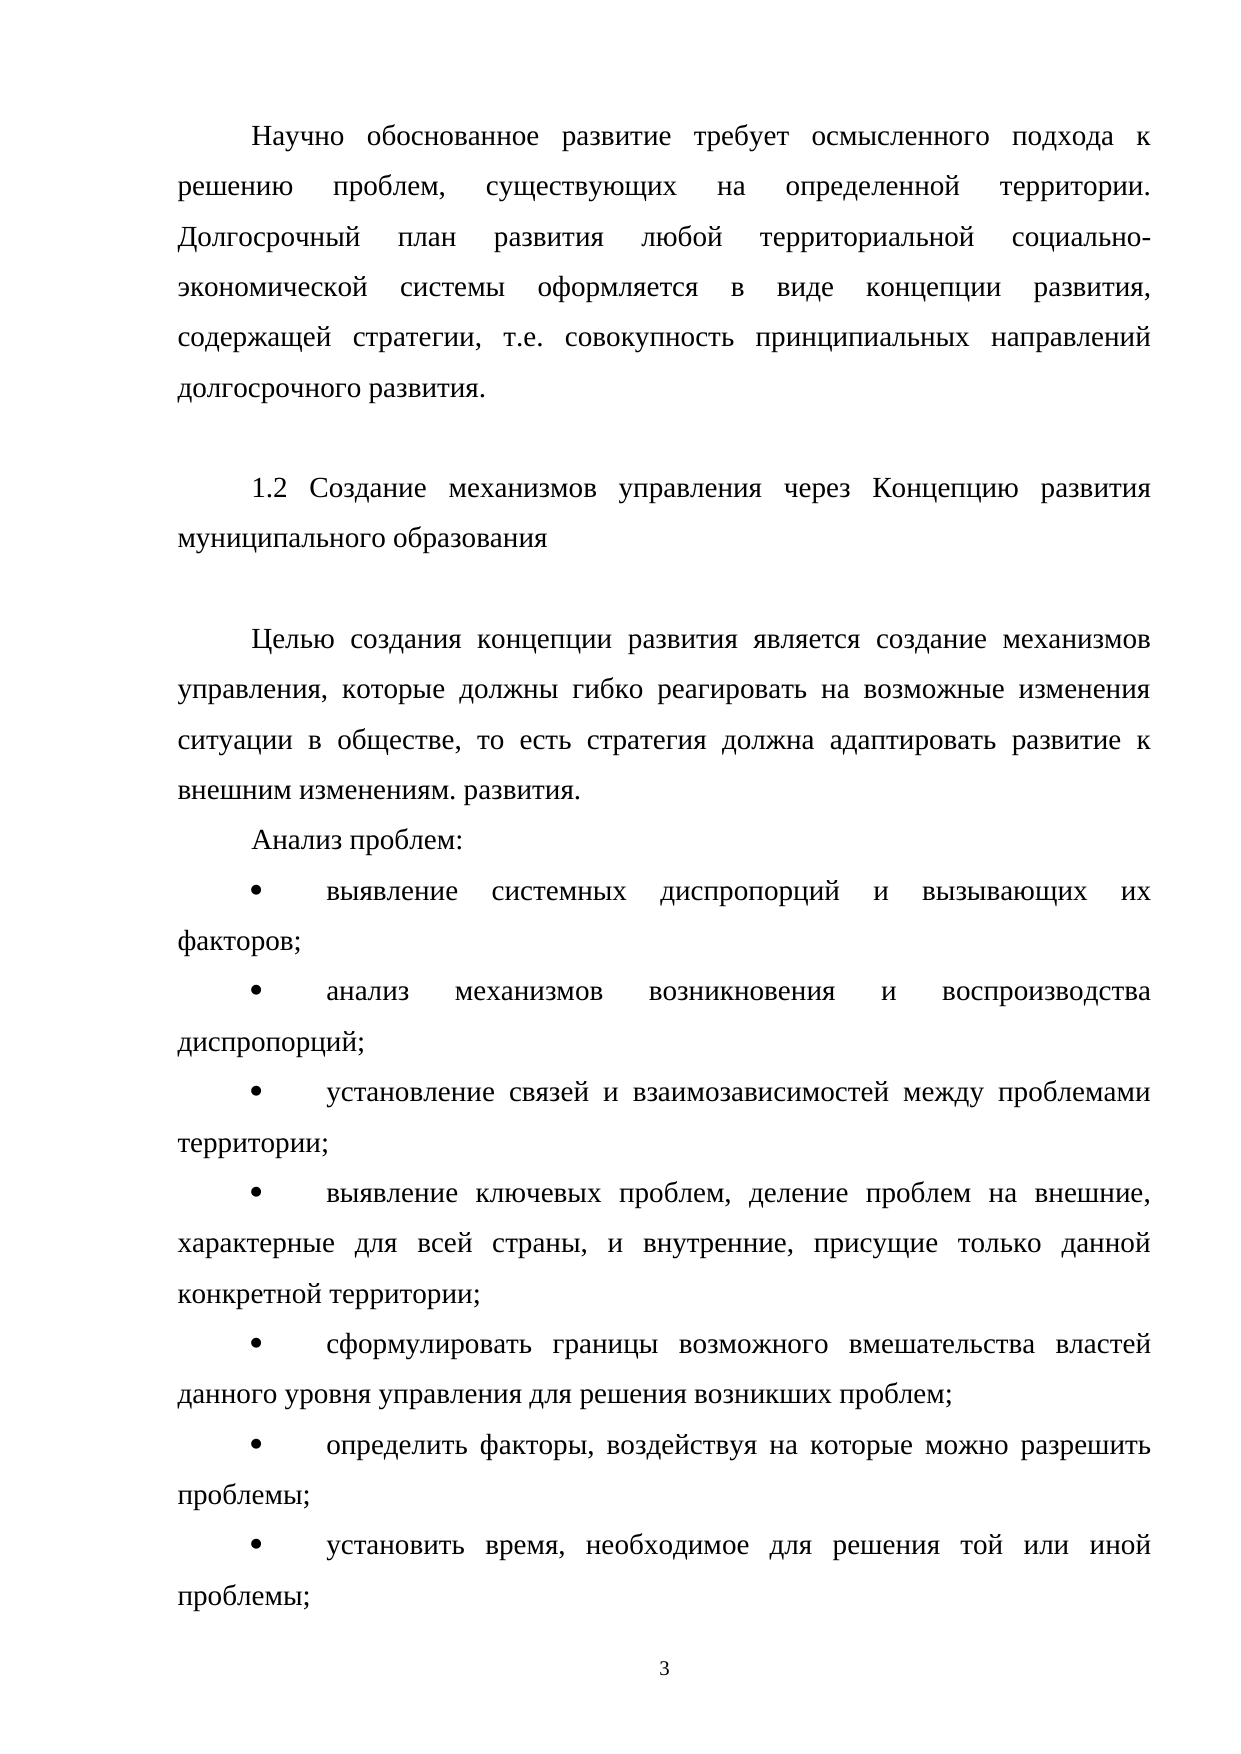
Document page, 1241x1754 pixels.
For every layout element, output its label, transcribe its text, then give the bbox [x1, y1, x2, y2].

list установить время, необходимое для решения той или иной проблемы; [177, 1527, 1152, 1611]
list сформулировать границы возможного вмешательства властей данного уровня управления для решения возникших проблем; [177, 1326, 1152, 1410]
list определить факторы, воздействуя на которые можно разрешить проблемы; [177, 1427, 1152, 1511]
list выявление ключевых проблем, деление проблем на внешние, характерные для всей страны, и внутренние, присущие только данной конкретной территории; [177, 1175, 1152, 1309]
text Научно обоснованное развитие требует осмысленного подхода к решению проблем, существующих на определенной территории. Долгосрочный план развития любой территориальной социально-экономической системы оформляется в виде концепции развития, содержащей стратегии, т.е. совокупность принципиальных направлений долгосрочного развития. [177, 118, 1152, 403]
text Целью создания концепции развития является создание механизмов управления, которые должны гибко реагировать на возможные изменения ситуации в обществе, то есть стратегия должна адаптировать развитие к внешним изменениям. развития. [177, 621, 1152, 806]
text Анализ проблем: [177, 822, 1152, 856]
list установление связей и взаимозависимостей между проблемами территории; [177, 1074, 1152, 1158]
text 1.2 Создание механизмов управления через Концепцию развития муниципального образования [177, 470, 1152, 554]
list анализ механизмов возникновения и воспроизводства диспропорций; [177, 973, 1152, 1057]
list выявление системных диспропорций и вызывающих их факторов; [177, 873, 1152, 957]
